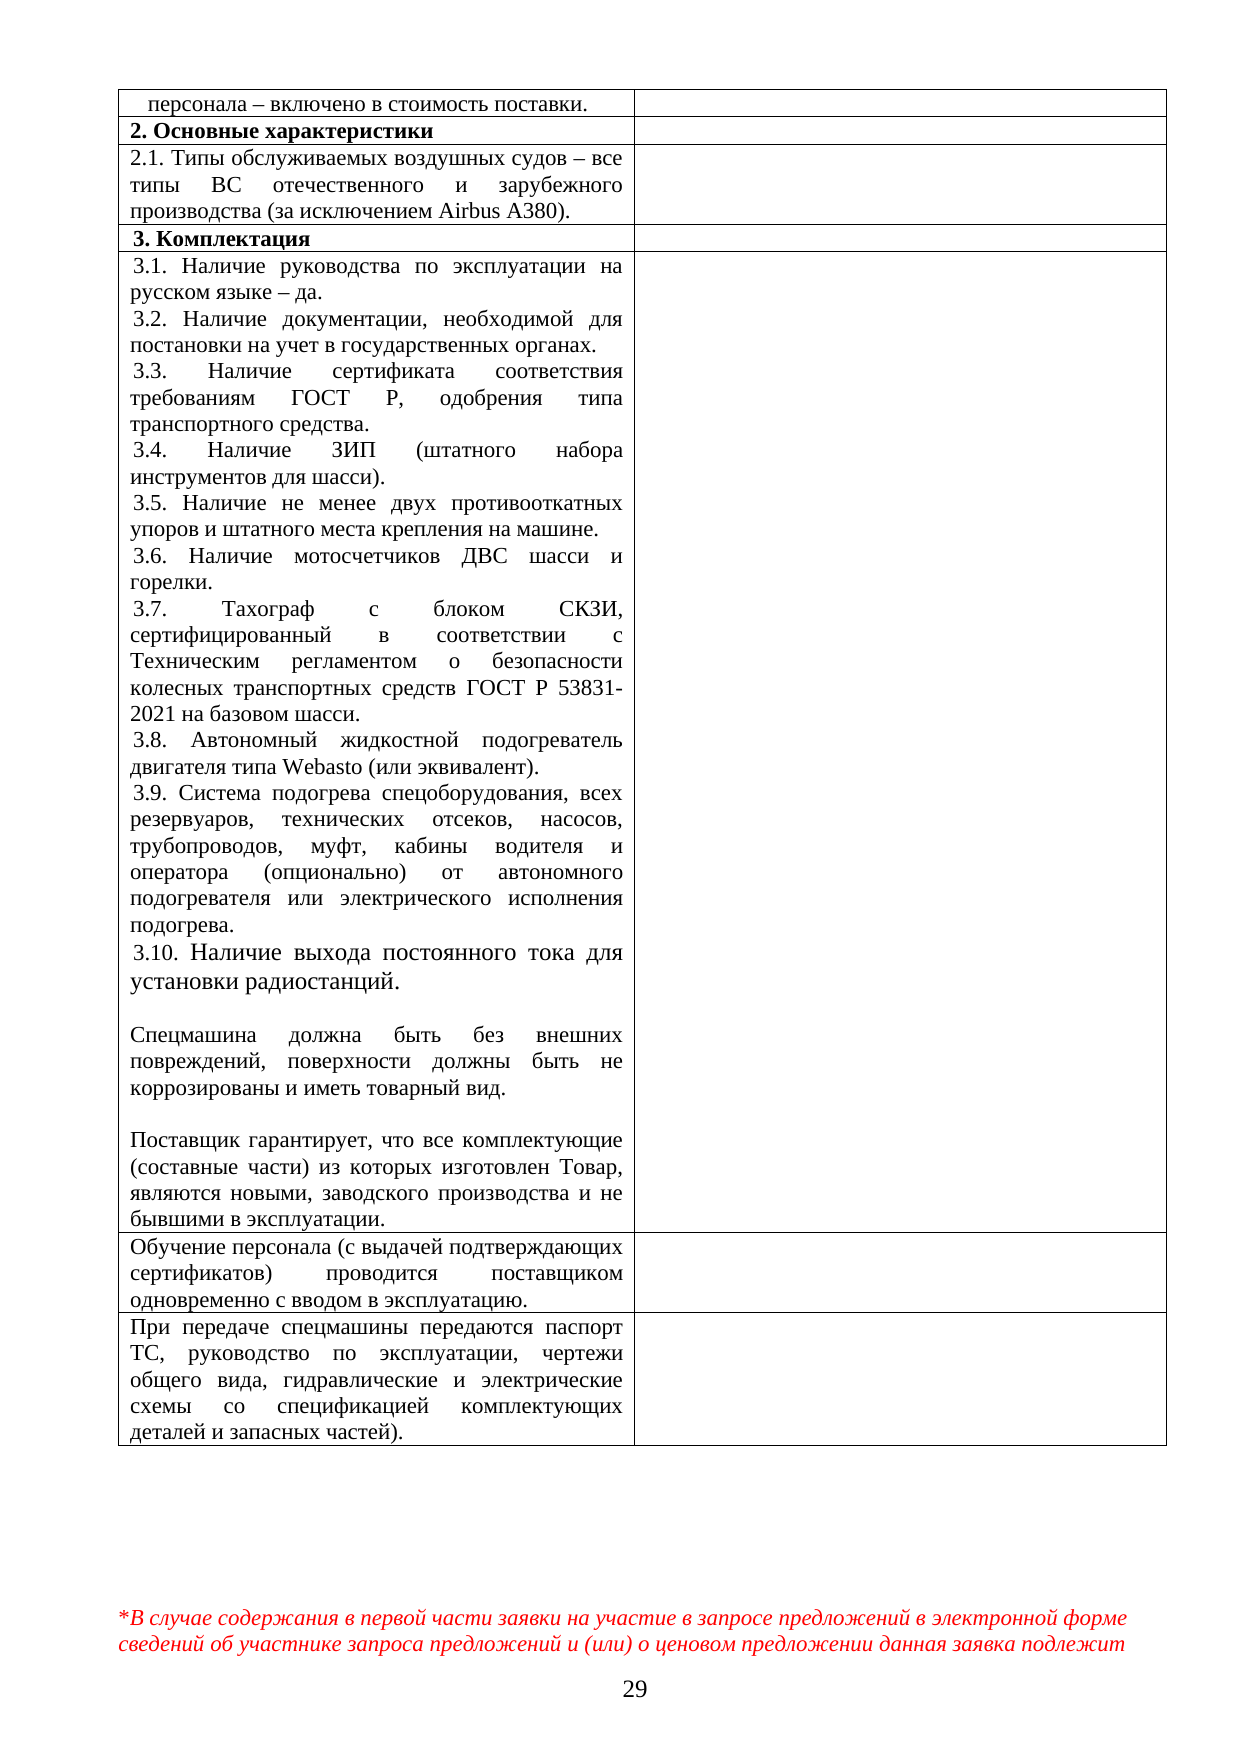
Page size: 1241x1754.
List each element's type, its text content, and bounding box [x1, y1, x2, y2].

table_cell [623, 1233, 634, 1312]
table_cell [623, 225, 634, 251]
table_cell [635, 90, 1166, 116]
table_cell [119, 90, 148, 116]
table_cell [635, 1313, 1166, 1445]
table_cell [635, 145, 1166, 223]
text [118, 1604, 1152, 1657]
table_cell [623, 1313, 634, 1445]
table_cell 3.1. Наличие руководства по эксплуатации на русском языке – да. 3.2. Наличие документации, необходимой для постановки на учет в государственных органах. 3.3. Наличие сертификата соответствия требованиям ГОСТ Р, одобрения типа транспортного средства. 3.4. Наличие ЗИП (штатного набора инструментов для шасси). 3.5. Наличие не менее двух противооткатных упоров и штатного места крепления на машине. 3.6. Наличие мотосчетчиков ДВС шасси и горелки. 3.7. Тахограф с блоком СКЗИ, сертифицированный в соответствии с Техническим регламентом о безопасности колесных транспортных средств ГОСТ Р 53831-2021 на базовом шасси. 3.8. Автономный жидкостной подогреватель двигателя типа Webasto (или эквивалент). 3.9. Система подогрева спецоборудования, всех резервуаров, технических отсеков, насосов, трубопроводов, муфт, кабины водителя и оператора (опционально) от автономного подогревателя или электрического исполнения подогрева. 3.10. Наличие выхода постоянного тока для установки радиостанций. Спецмашина должна быть без внешних повреждений, поверхности должны быть не коррозированы и иметь товарный вид. Поставщик гарантирует, что все комплектующие (составные части) из которых изготовлен Товар, являются новыми, заводского производства и не бывшими в эксплуатации. [119, 252, 634, 1232]
table_cell [635, 1233, 1166, 1312]
table_cell 2.1. Типы обслуживаемых воздушных судов – все типы ВС отечественного и зарубежного производства (за исключением Airbus A380). [119, 145, 634, 223]
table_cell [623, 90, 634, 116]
table_cell 2. Основные характеристики [119, 117, 634, 143]
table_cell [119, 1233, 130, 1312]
table_cell [635, 117, 1166, 143]
table_cell [635, 225, 1166, 251]
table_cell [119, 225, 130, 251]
table_cell [635, 252, 1166, 1232]
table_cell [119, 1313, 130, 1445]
